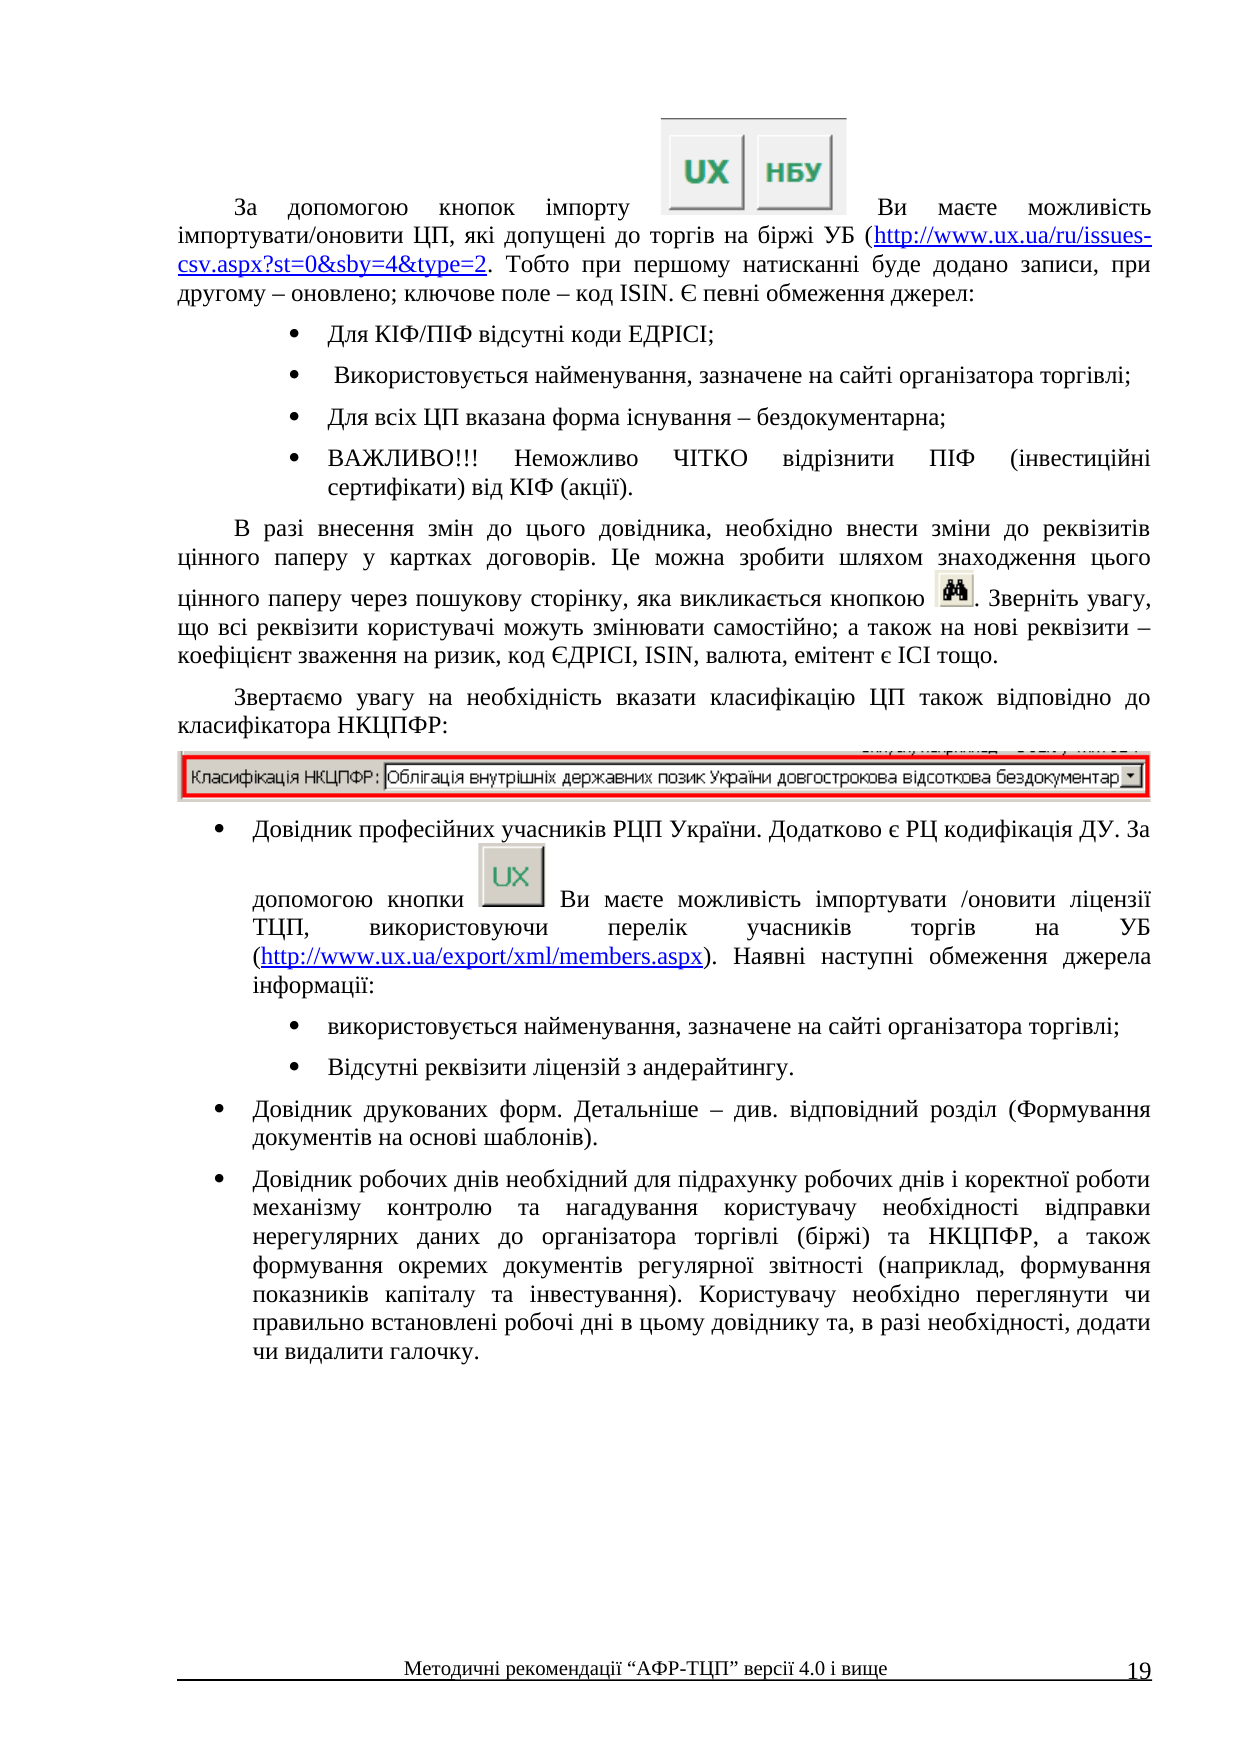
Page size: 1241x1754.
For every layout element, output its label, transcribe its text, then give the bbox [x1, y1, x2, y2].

list Довідник робочих днів необхідний для підрахунку робочих днів і коректної роботи механізму контролю та нагадування користувачу необхідності відправки нерегулярних даних до організатора торгівлі (біржі) та НКЦПФР, а також формування окремих документів регулярної звітності (наприклад, формування показників капіталу та інвестування). Користувачу необхідно переглянути чи правильно встановлені робочі дні в цьому довіднику та, в разі необхідності, додати чи видалити галочку. [215, 1164, 1152, 1365]
text В разі внесення змін до цього довідника, необхідно внести зміни до реквізитів цінного паперу у картках договорів. Це можна зробити шляхом знаходження цього цінного паперу через пошукову сторінку, яка викликається кнопкою . Зверніть увагу, що всі реквізити користувачі можуть змінювати самостійно; а також на нові реквізити – коефіцієнт зваження на ризик, код ЄДРІСІ, ISIN, валюта, емітент є ІСІ тощо. [177, 513, 1152, 669]
picture [478, 843, 546, 907]
text За допомогою кнопок імпорту Ви маєте можливість імпортувати/оновити ЦП, які допущені до торгів на біржі УБ (http://www.ux.ua/ru/issues-csv.aspx?st=0&sby=4&type=2. Тобто при першому натисканні буде додано записи, при другому – оновлено; ключове поле – код ISIN. Є певні обмеження джерел: [177, 118, 1152, 307]
list Відсутні реквізити ліцензій з андерайтингу. [290, 1052, 1152, 1081]
text Звертаємо увагу на необхідність вказати класифікацію ЦП також відповідно до класифікатора НКЦПФР: [177, 682, 1152, 739]
picture [177, 751, 1151, 802]
list Для всіх ЦП вказана форма існування – бездокументарна; [290, 402, 1152, 430]
list Використовується найменування, зазначене на сайті організатора торгівлі; [290, 360, 1152, 389]
list Довідник друкованих форм. Детальніше – див. відповідний розділ (Формування документів на основі шаблонів). [215, 1094, 1152, 1151]
picture [934, 570, 974, 607]
list використовується найменування, зазначене на сайті організатора торгівлі; [290, 1011, 1152, 1040]
list Для КІФ/ПІФ відсутні коди ЕДРІСІ; [290, 319, 1152, 348]
picture [660, 118, 847, 215]
list Довідник професійних учасників РЦП України. Додатково є РЦ кодифікація ДУ. За допомогою кнопки Ви маєте можливість імпортувати /оновити ліцензії ТЦП, використовуючи перелік учасників торгів на УБ (http://www.ux.ua/export/xml/members.aspx). Наявні наступні обмеження джерела інформації: [215, 814, 1152, 999]
list ВАЖЛИВО!!! Неможливо ЧІТКО відрізнити ПІФ (інвестиційні сертифікати) від КІФ (акції). [290, 443, 1152, 500]
